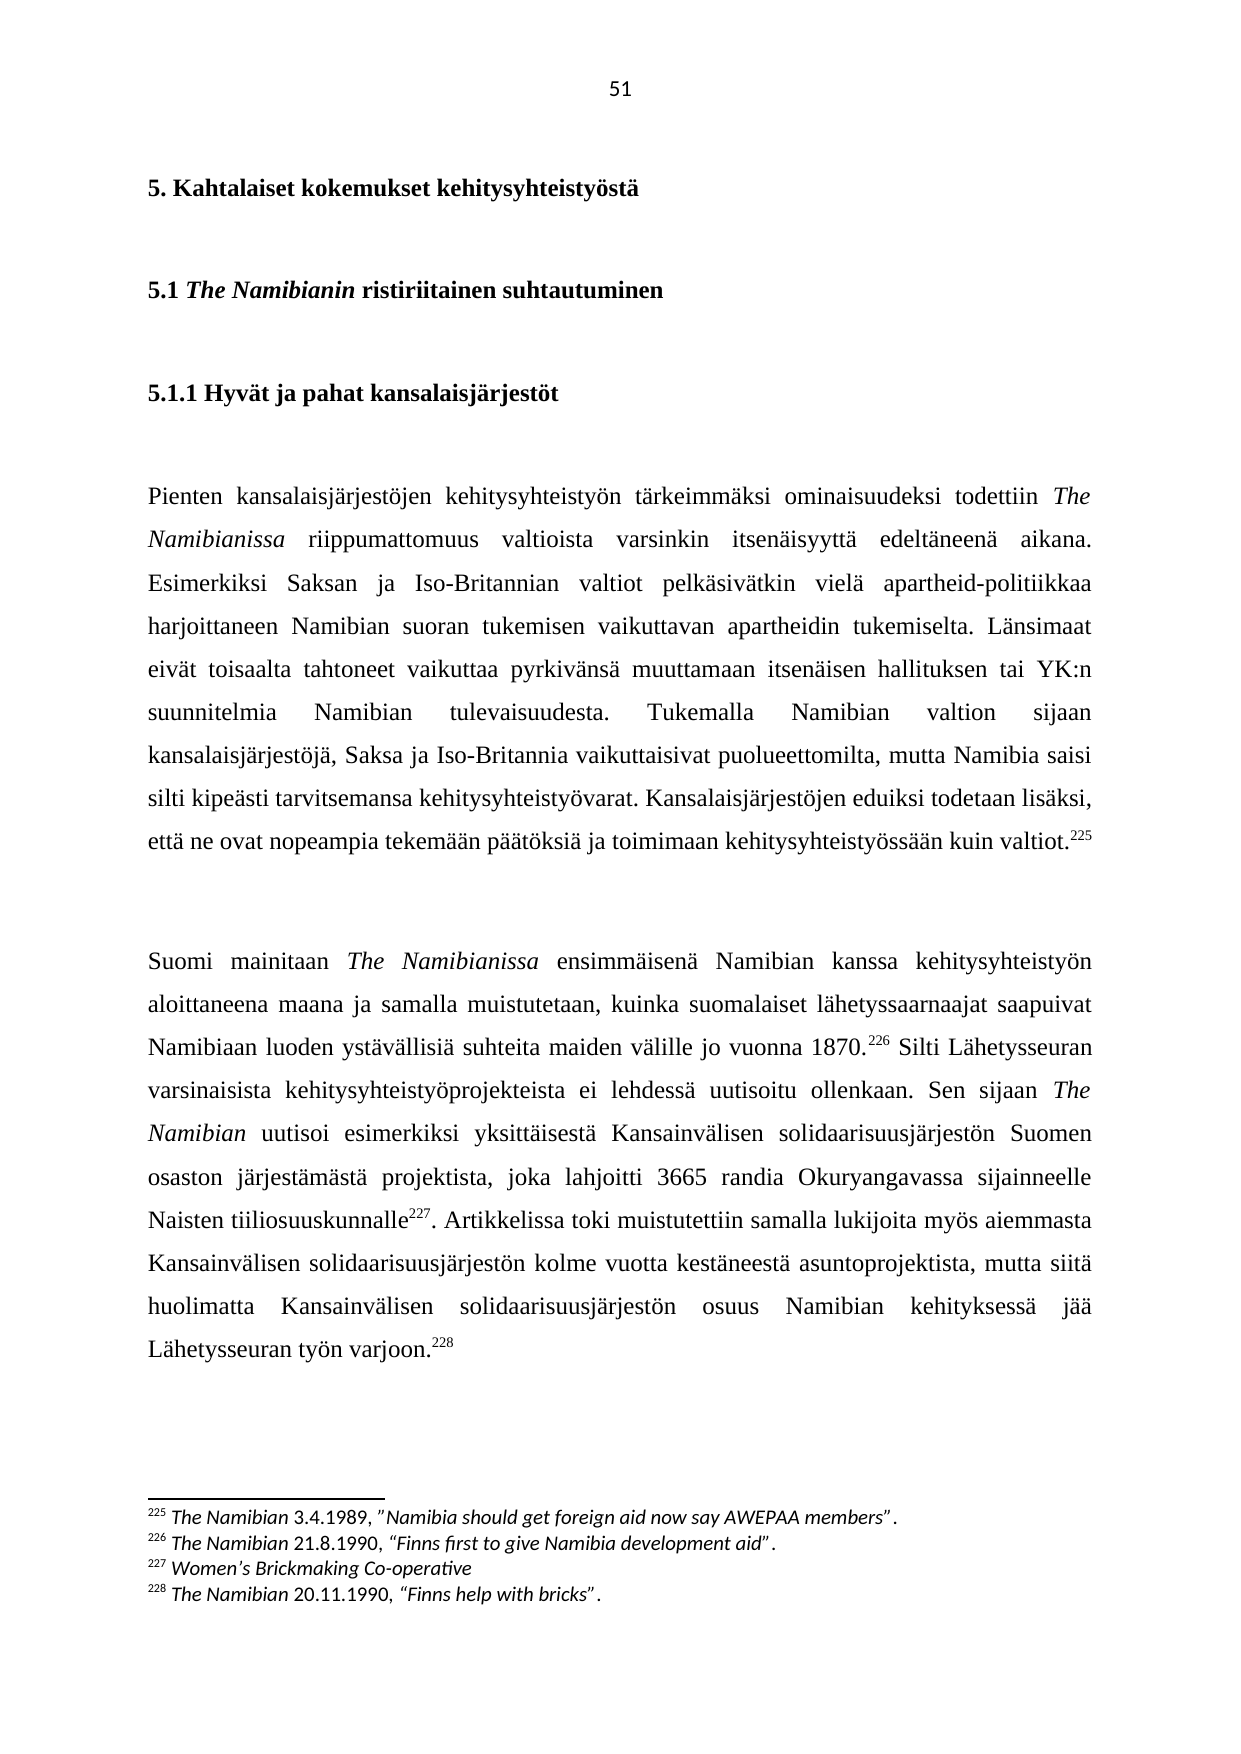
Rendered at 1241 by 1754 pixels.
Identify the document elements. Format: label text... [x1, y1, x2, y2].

subtitle 5. Kahtalaiset kokemukset kehitysyhteistyöstä [148, 173, 1092, 201]
text Pienten kansalaisjärjestöjen kehitysyhteistyön tärkeimmäksi ominaisuudeksi todettiin The Namibianissa riippumattomuus valtioista varsinkin itsenäisyyttä edeltäneenä aikana. Esimerkiksi Saksan ja Iso-Britannian valtiot pelkäsivätkin vielä apartheid-politiikkaa harjoittaneen Namibian suoran tukemisen vaikuttavan apartheidin tukemiselta. Länsimaat eivät toisaalta tahtoneet vaikuttaa pyrkivänsä muuttamaan itsenäisen hallituksen tai YK:n suunnitelmia Namibian tulevaisuudesta. Tukemalla Namibian valtion sijaan kansalaisjärjestöjä, Saksa ja Iso-Britannia vaikuttaisivat puolueettomilta, mutta Namibia saisi silti kipeästi tarvitsemansa kehitysyhteistyövarat. Kansalaisjärjestöjen eduiksi todetaan lisäksi, että ne ovat nopeampia tekemään päätöksiä ja toimimaan kehitysyhteistyössään kuin valtiot. [148, 481, 1092, 855]
subtitle 5.1 The Namibianin ristiriitainen suhtautuminen [148, 276, 1092, 304]
subtitle 5.1.1 Hyvät ja pahat kansalaisjärjestöt [148, 378, 1092, 407]
text Suomi mainitaan The Namibianissa ensimmäisenä Namibian kanssa kehitysyhteistyön aloittaneena maana ja samalla muistutetaan, kuinka suomalaiset lähetyssaarnaajat saapuivat Namibiaan luoden ystävällisiä suhteita maiden välille jo vuonna 1870. Silti Lähetysseuran varsinaisista kehitysyhteistyöprojekteista ei lehdessä uutisoitu ollenkaan. Sen sijaan The Namibian uutisoi esimerkiksi yksittäisestä Kansainvälisen solidaarisuusjärjestön Suomen osaston järjestämästä projektista, joka lahjoitti 3665 randia Okuryangavassa sijainneelle Naisten tiiliosuuskunnalle. Artikkelissa toki muistutettiin samalla lukijoita myös aiemmasta Kansainvälisen solidaarisuusjärjestön kolme vuotta kestäneestä asuntoprojektista, mutta siitä huolimatta Kansainvälisen solidaarisuusjärjestön osuus Namibian kehityksessä jää Lähetysseuran työn varjoon. [148, 946, 1092, 1363]
